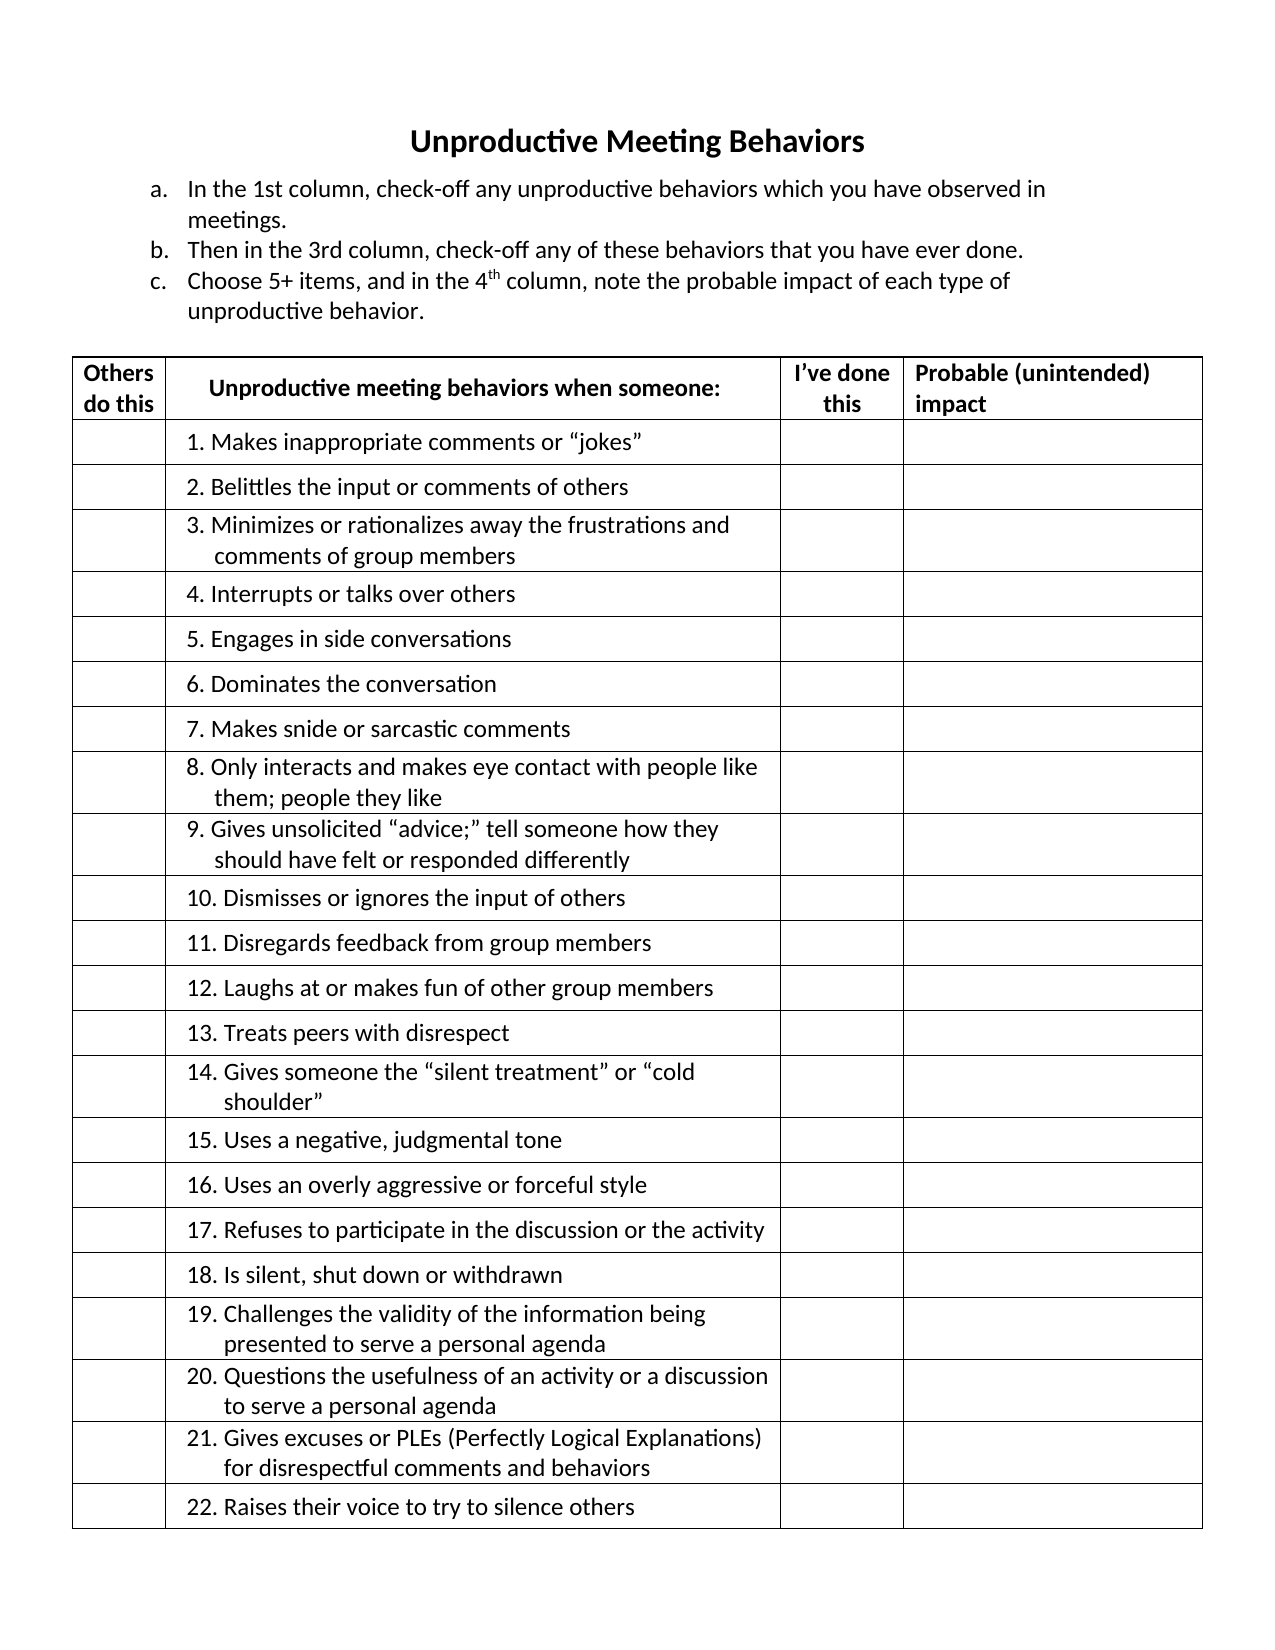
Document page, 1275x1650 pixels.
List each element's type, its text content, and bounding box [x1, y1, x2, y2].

table_cell [73, 420, 165, 463]
table_cell 5. Engages in side conversations [166, 617, 780, 661]
table_cell [73, 662, 165, 706]
table_cell [781, 876, 903, 920]
table_cell [73, 1208, 165, 1252]
table_cell 20. Questions the usefulness of an activity or a discussion to serve a personal agenda [166, 1360, 780, 1421]
table_cell 18. Is silent, shut down or withdrawn [166, 1253, 780, 1297]
table_cell [904, 1253, 1202, 1297]
table_cell 3. Minimizes or rationalizes away the frustrations and comments of group members [166, 510, 780, 571]
table_cell 17. Refuses to participate in the discussion or the activity [166, 1208, 780, 1252]
table_cell [781, 752, 903, 813]
table_cell [781, 1011, 903, 1055]
table_cell [73, 1118, 165, 1162]
table_cell [781, 1298, 903, 1359]
table_cell 14. Gives someone the “silent treatment” or “cold shoulder” [166, 1056, 780, 1117]
table_cell [904, 572, 1202, 616]
table_cell [904, 1011, 1202, 1055]
table_cell [781, 1056, 903, 1117]
subtitle Unproductive Meeting Behaviors [150, 120, 1125, 161]
table_cell [904, 465, 1202, 508]
table_cell [781, 510, 903, 571]
table_cell 22. Raises their voice to try to silence others [166, 1484, 780, 1528]
table_cell [73, 1360, 165, 1421]
table_cell [781, 572, 903, 616]
table_cell [904, 707, 1202, 751]
table_cell 15. Uses a negative, judgmental tone [166, 1118, 780, 1162]
table_cell 21. Gives excuses or PLEs (Perfectly Logical Explanations) for disrespectful comments and behaviors [166, 1422, 780, 1483]
table_cell [781, 1208, 903, 1252]
table_cell [781, 966, 903, 1010]
table_cell [781, 420, 903, 463]
table_cell [781, 707, 903, 751]
table_cell [781, 1484, 903, 1528]
table_cell 12. Laughs at or makes fun of other group members [166, 966, 780, 1010]
table_cell [781, 662, 903, 706]
table_cell 4. Interrupts or talks over others [166, 572, 780, 616]
table_cell 9. Gives unsolicited “advice;” tell someone how they should have felt or responded differently [166, 814, 780, 875]
table_cell 13. Treats peers with disrespect [166, 1011, 780, 1055]
table_cell [73, 921, 165, 965]
table_cell [904, 420, 1202, 463]
table_header Probable (unintended) impact [904, 358, 1202, 418]
table_cell [73, 465, 165, 508]
table_cell [904, 1163, 1202, 1207]
table_cell [73, 1011, 165, 1055]
table_header Others do this [73, 358, 165, 418]
table_cell [904, 1484, 1202, 1528]
table_cell 8. Only interacts and makes eye contact with people like them; people they like [166, 752, 780, 813]
table_cell [73, 1056, 165, 1117]
table_cell [904, 1360, 1202, 1421]
table_cell [73, 1298, 165, 1359]
list Choose 5+ items, and in the 4th column, note the probable impact of each type of unproductive behavior. [150, 265, 1125, 326]
table_cell 19. Challenges the validity of the information being presented to serve a personal agenda [166, 1298, 780, 1359]
table_cell [904, 510, 1202, 571]
table_cell [904, 921, 1202, 965]
table_cell [73, 1422, 165, 1483]
table_cell 6. Dominates the conversation [166, 662, 780, 706]
table_cell [73, 966, 165, 1010]
table_cell [73, 876, 165, 920]
table_cell [904, 752, 1202, 813]
table_cell [781, 1360, 903, 1421]
table_cell [904, 1208, 1202, 1252]
table_cell [904, 966, 1202, 1010]
table_cell 10. Dismisses or ignores the input of others [166, 876, 780, 920]
table_cell [904, 662, 1202, 706]
table_cell 11. Disregards feedback from group members [166, 921, 780, 965]
table_cell [73, 510, 165, 571]
table_cell [73, 572, 165, 616]
table_cell [904, 1298, 1202, 1359]
table_cell 7. Makes snide or sarcastic comments [166, 707, 780, 751]
table_cell [904, 814, 1202, 875]
table_cell [781, 1422, 903, 1483]
table_cell [781, 1118, 903, 1162]
table_cell [781, 921, 903, 965]
table_cell [781, 617, 903, 661]
table_cell [904, 617, 1202, 661]
table_cell [904, 876, 1202, 920]
table_cell [73, 1253, 165, 1297]
table_cell [781, 1163, 903, 1207]
table_cell [73, 752, 165, 813]
table_header Unproductive meeting behaviors when someone: [166, 358, 780, 418]
table_cell [781, 814, 903, 875]
table_cell [73, 1163, 165, 1207]
table_cell 16. Uses an overly aggressive or forceful style [166, 1163, 780, 1207]
table_cell [781, 465, 903, 508]
table_header I’ve done this [781, 358, 903, 418]
table_cell [73, 1484, 165, 1528]
table_cell [73, 617, 165, 661]
table_cell [781, 1253, 903, 1297]
table_cell [904, 1056, 1202, 1117]
list Then in the 3rd column, check-off any of these behaviors that you have ever done. [150, 234, 1125, 265]
table_cell [73, 707, 165, 751]
table_cell 1. Makes inappropriate comments or “jokes” [166, 420, 780, 463]
table_cell [73, 814, 165, 875]
list In the 1st column, check-off any unproductive behaviors which you have observed in meetings. [150, 173, 1125, 234]
table_cell [904, 1118, 1202, 1162]
table_cell [904, 1422, 1202, 1483]
table_cell 2. Belittles the input or comments of others [166, 465, 780, 508]
